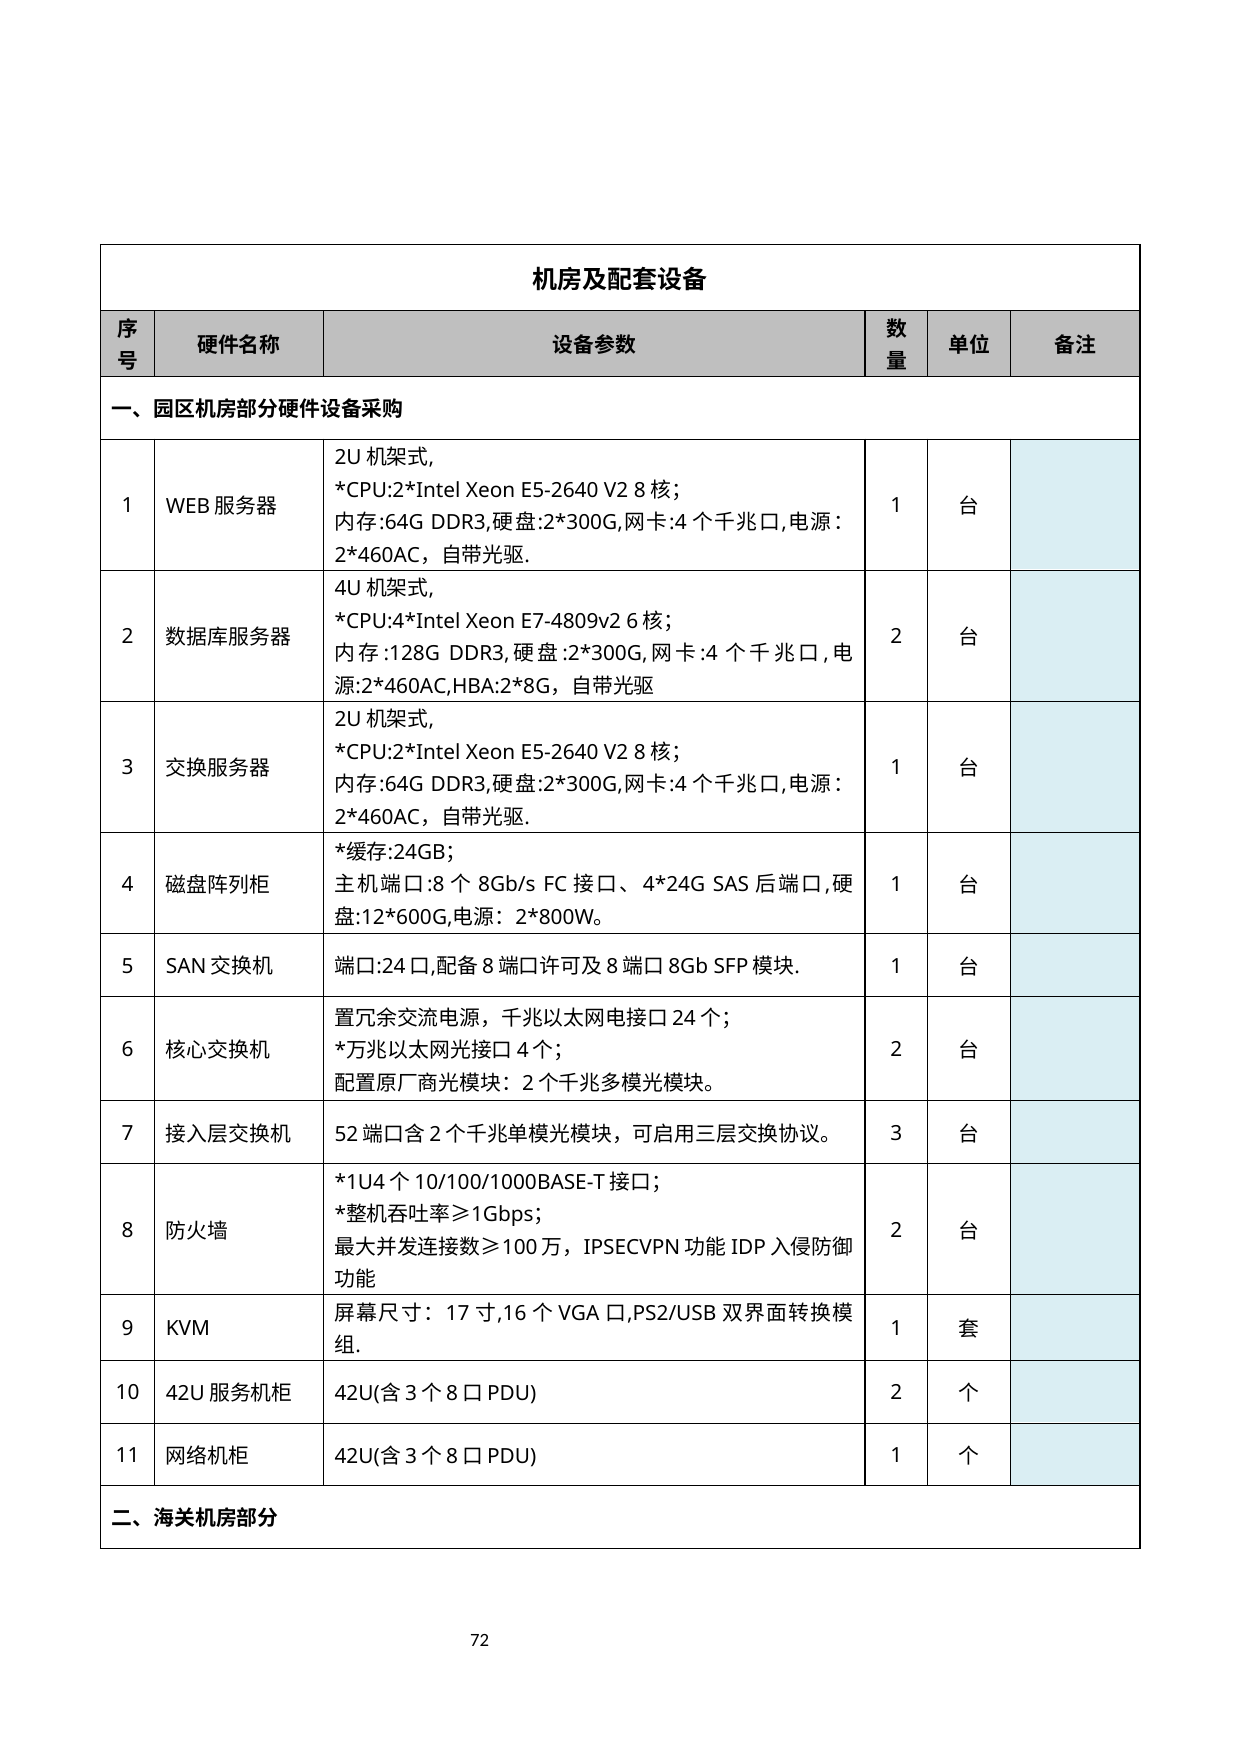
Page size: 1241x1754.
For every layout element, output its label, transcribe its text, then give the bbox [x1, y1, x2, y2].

table_cell [1011, 571, 1139, 701]
table_cell [1011, 702, 1139, 832]
table_cell 3 [101, 702, 154, 832]
table_cell 套 [928, 1295, 1010, 1360]
table_cell 1 [866, 1424, 927, 1485]
table_cell [1011, 1101, 1139, 1163]
table_cell 1 [866, 833, 927, 933]
table_cell [1011, 833, 1139, 933]
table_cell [324, 1164, 864, 1294]
table_cell 个 [928, 1424, 1010, 1485]
table_cell 9 [101, 1295, 154, 1360]
table_cell 台 [928, 833, 1010, 933]
table_cell [1011, 1164, 1139, 1294]
table_cell 2 [866, 1361, 927, 1422]
table_cell 2 [101, 571, 154, 701]
table_cell 5 [101, 934, 154, 996]
table_cell [1011, 934, 1139, 996]
table_header 机房及配套设备 [101, 245, 1139, 310]
table_cell 台 [928, 702, 1010, 832]
table_cell 2 [866, 571, 927, 701]
table_cell [1011, 1295, 1139, 1360]
table_cell 42U(含3个8口PDU) [324, 1424, 864, 1485]
table_cell 台 [928, 571, 1010, 701]
table_cell [1011, 997, 1139, 1100]
table_cell 2 [866, 997, 927, 1100]
table_cell 1 [866, 702, 927, 832]
table_cell *缓存:24GB； 主机端口:8个8Gb/s FC接口、4*24G SAS后端口,硬盘:12*600G,电源：2*800W。 [324, 833, 864, 933]
table_cell 二、海关机房部分 [101, 1486, 1139, 1547]
table_cell 核心交换机 [155, 997, 323, 1100]
table_cell 一、园区机房部分硬件设备采购 [101, 377, 1139, 438]
table_cell 接入层交换机 [155, 1101, 323, 1163]
table_cell 备注 [1011, 311, 1139, 376]
table_cell SAN交换机 [155, 934, 323, 996]
table_cell 屏幕尺寸：17寸,16个VGA口,PS2/USB双界面转换模组. [324, 1295, 864, 1360]
table_cell 2U机架式, *CPU:2*Intel Xeon E5-2640 V2 8核； 内存:64G DDR3,硬盘:2*300G,网卡:4个千兆口,电源：2*460AC，自带光驱. [324, 440, 864, 569]
table_cell [1011, 1424, 1139, 1485]
table_cell 数据库服务器 [155, 571, 323, 701]
table_cell 42U服务机柜 [155, 1361, 323, 1422]
table_cell 8 [101, 1164, 154, 1294]
table_cell 台 [928, 440, 1010, 569]
table_cell [1011, 440, 1139, 569]
table_cell 单位 [928, 311, 1010, 376]
table_cell 网络机柜 [155, 1424, 323, 1485]
table_cell 1 [866, 440, 927, 569]
table_cell 台 [928, 1101, 1010, 1163]
table_cell 2 [866, 1164, 927, 1294]
table_cell 数量 [866, 311, 927, 376]
table_cell 2U机架式, *CPU:2*Intel Xeon E5-2640 V2 8核； 内存:64G DDR3,硬盘:2*300G,网卡:4个千兆口,电源：2*460AC，自带光驱. [324, 702, 864, 832]
table_cell 7 [101, 1101, 154, 1163]
table_cell 台 [928, 934, 1010, 996]
table_cell 4U机架式, *CPU:4*Intel Xeon E7-4809v2 6核； 内存:128G DDR3,硬盘:2*300G,网卡:4个千兆口,电源:2*460AC,HBA:2*8G，自带光驱 [324, 571, 864, 701]
table_cell 1 [866, 934, 927, 996]
table_cell KVM [155, 1295, 323, 1360]
table_cell 硬件名称 [155, 311, 323, 376]
table_cell 端口:24口,配备8端口许可及8端口8Gb SFP模块. [324, 934, 864, 996]
table_cell 台 [928, 997, 1010, 1100]
table_cell 6 [101, 997, 154, 1100]
table_cell 52端口含2个千兆单模光模块，可启用三层交换协议。 [324, 1101, 864, 1163]
table_cell [1011, 1361, 1139, 1422]
table_cell 4 [101, 833, 154, 933]
table_cell 交换服务器 [155, 702, 323, 832]
table_cell 42U(含3个8口PDU) [324, 1361, 864, 1422]
table_cell 1 [866, 1295, 927, 1360]
table_cell 设备参数 [324, 311, 864, 376]
table_cell WEB服务器 [155, 440, 323, 569]
table_cell 台 [928, 1164, 1010, 1294]
table_cell 磁盘阵列柜 [155, 833, 323, 933]
table_cell 10 [101, 1361, 154, 1422]
table_cell 个 [928, 1361, 1010, 1422]
table_cell 1 [101, 440, 154, 569]
table_cell 11 [101, 1424, 154, 1485]
table_cell 3 [866, 1101, 927, 1163]
table_cell 序号 [101, 311, 154, 376]
table_cell 置冗余交流电源，千兆以太网电接口24个； *万兆以太网光接口4个； 配置原厂商光模块：2个千兆多模光模块。 [324, 997, 864, 1100]
table_cell 防火墙 [155, 1164, 323, 1294]
